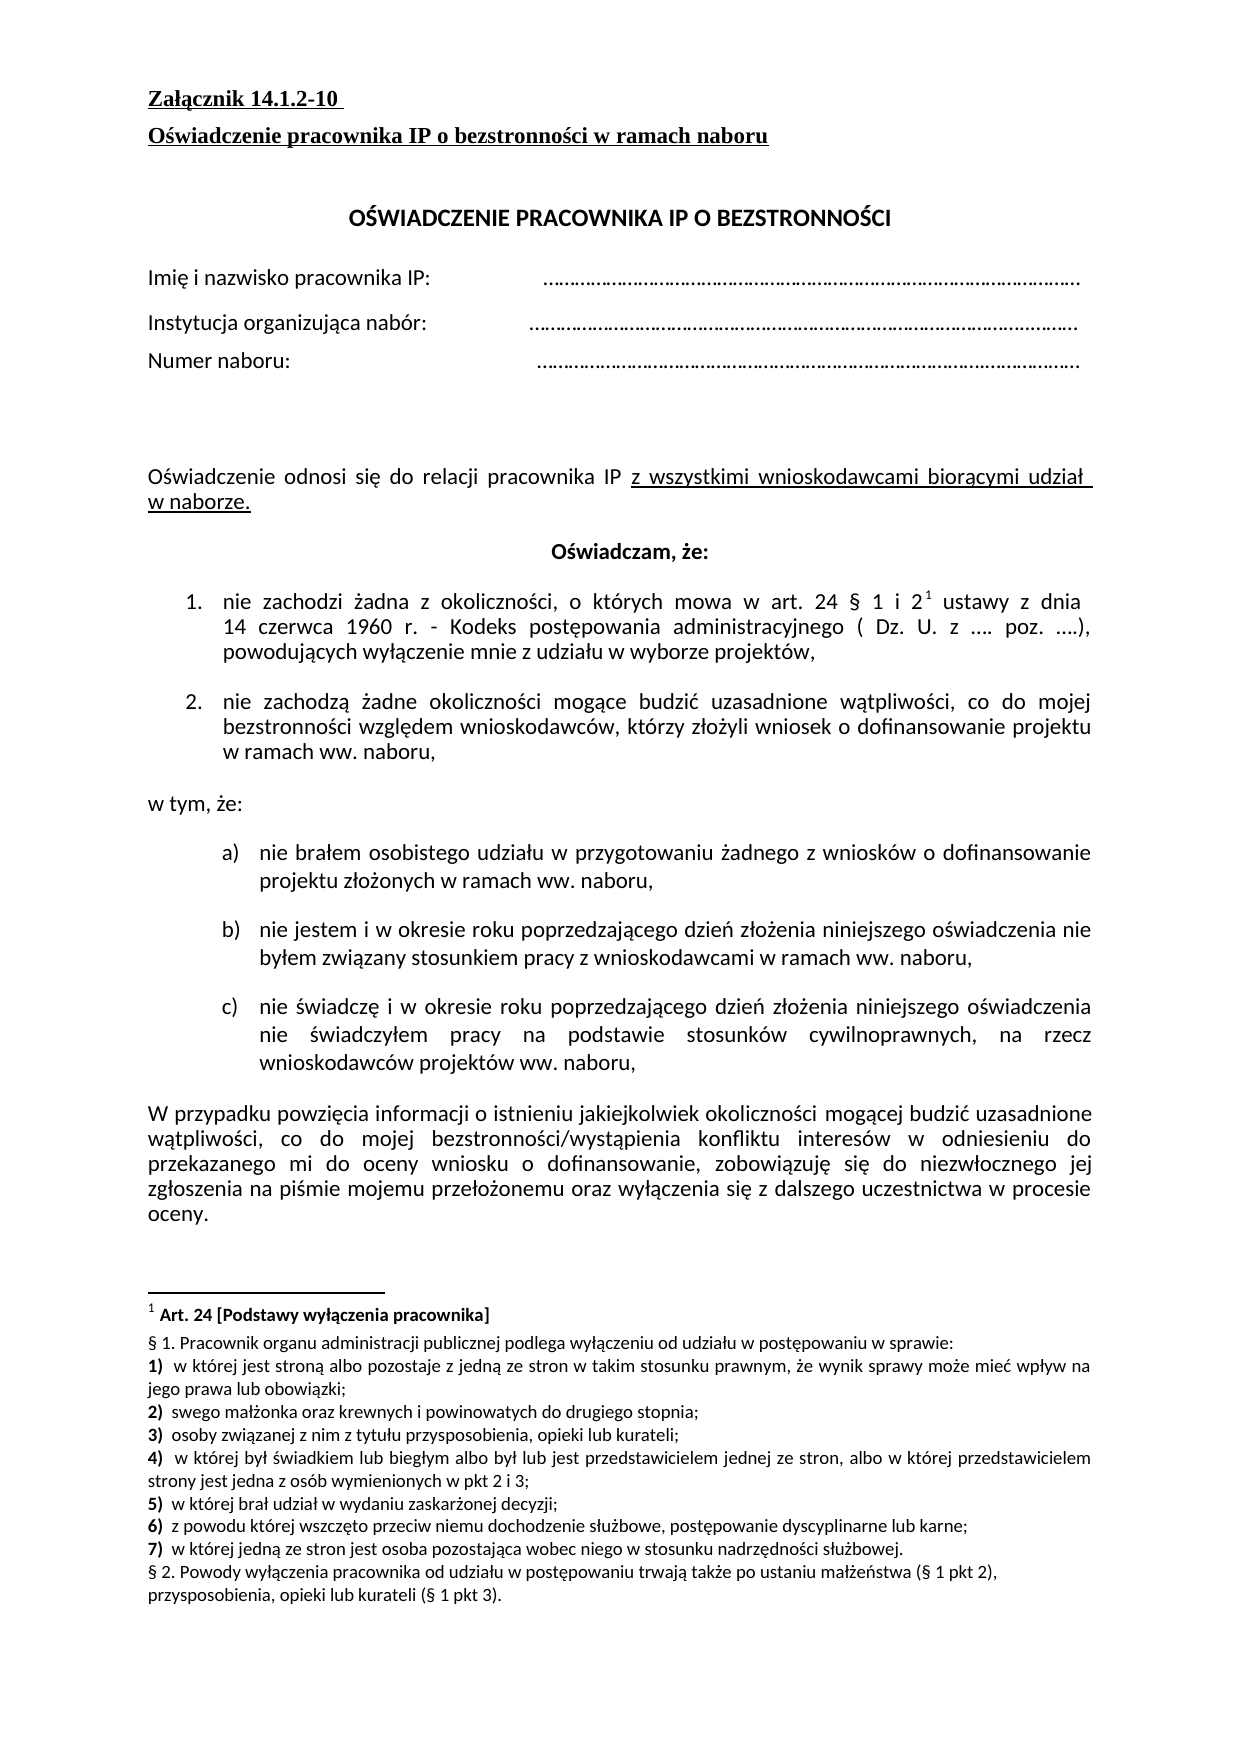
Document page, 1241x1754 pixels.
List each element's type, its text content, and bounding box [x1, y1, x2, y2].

list nie świadczę i w okresie roku poprzedzającego dzień złożenia niniejszego oświadczenia nie świadczyłem pracy na podstawie stosunków cywilnoprawnych, na rzecz wnioskodawców projektów ww. naboru, [222, 992, 1093, 1076]
table_header Imię i nazwisko pracownika IP: [140, 257, 495, 302]
list nie zachodzą żadne okoliczności mogące budzić uzasadnione wątpliwości, co do mojej bezstronności względem wnioskodawców, którzy złożyli wniosek o dofinansowanie projektu w ramach ww. naboru, [185, 689, 1093, 764]
list nie jestem i w okresie roku poprzedzającego dzień złożenia niniejszego oświadczenia nie byłem związany stosunkiem pracy z wnioskodawcami w ramach ww. naboru, [222, 915, 1093, 971]
text W przypadku powzięcia informacji o istnieniu jakiejkolwiek okoliczności mogącej budzić uzasadnione wątpliwości, co do mojej bezstronności/wystąpienia konfliktu interesów w odniesieniu do przekazanego mi do oceny wniosku o dofinansowanie, zobowiązuję się do niezwłocznego jej zgłoszenia na piśmie mojemu przełożonemu oraz wyłączenia się z dalszego uczestnictwa w procesie oceny. [148, 1101, 1093, 1226]
table_cell …………………………………………………………………………………..……… [495, 302, 1107, 346]
text w tym, że: [148, 789, 1093, 817]
list nie brałem osobistego udziału w przygotowaniu żadnego z wniosków o dofinansowanie projektu złożonych w ramach ww. naboru, [222, 838, 1093, 894]
text OŚWIADCZENIE PRACOWNIKA IP O BEZSTRONNOŚCI [148, 202, 1093, 232]
text Oświadczam, że: [148, 539, 1093, 564]
text Oświadczenie odnosi się do relacji pracownika IP z wszystkimi wnioskodawcami biorącymi udział w naborze. [148, 464, 1093, 514]
table_header ………………………………………………………………………………………… [495, 257, 1107, 302]
table_cell ………………………………………………………………………….……………… [495, 346, 1107, 452]
table_cell Numer naboru: [140, 346, 495, 452]
list nie zachodzi żadna z okoliczności, o których mowa w art. 24 § 1 i 2 ustawy z dnia 14 czerwca 1960 r. - Kodeks postępowania administracyjnego ( Dz. U. z …. poz. ….), powodujących wyłączenie mnie z udziału w wyborze projektów, [185, 589, 1093, 664]
table_cell Instytucja organizująca nabór: [140, 302, 495, 346]
